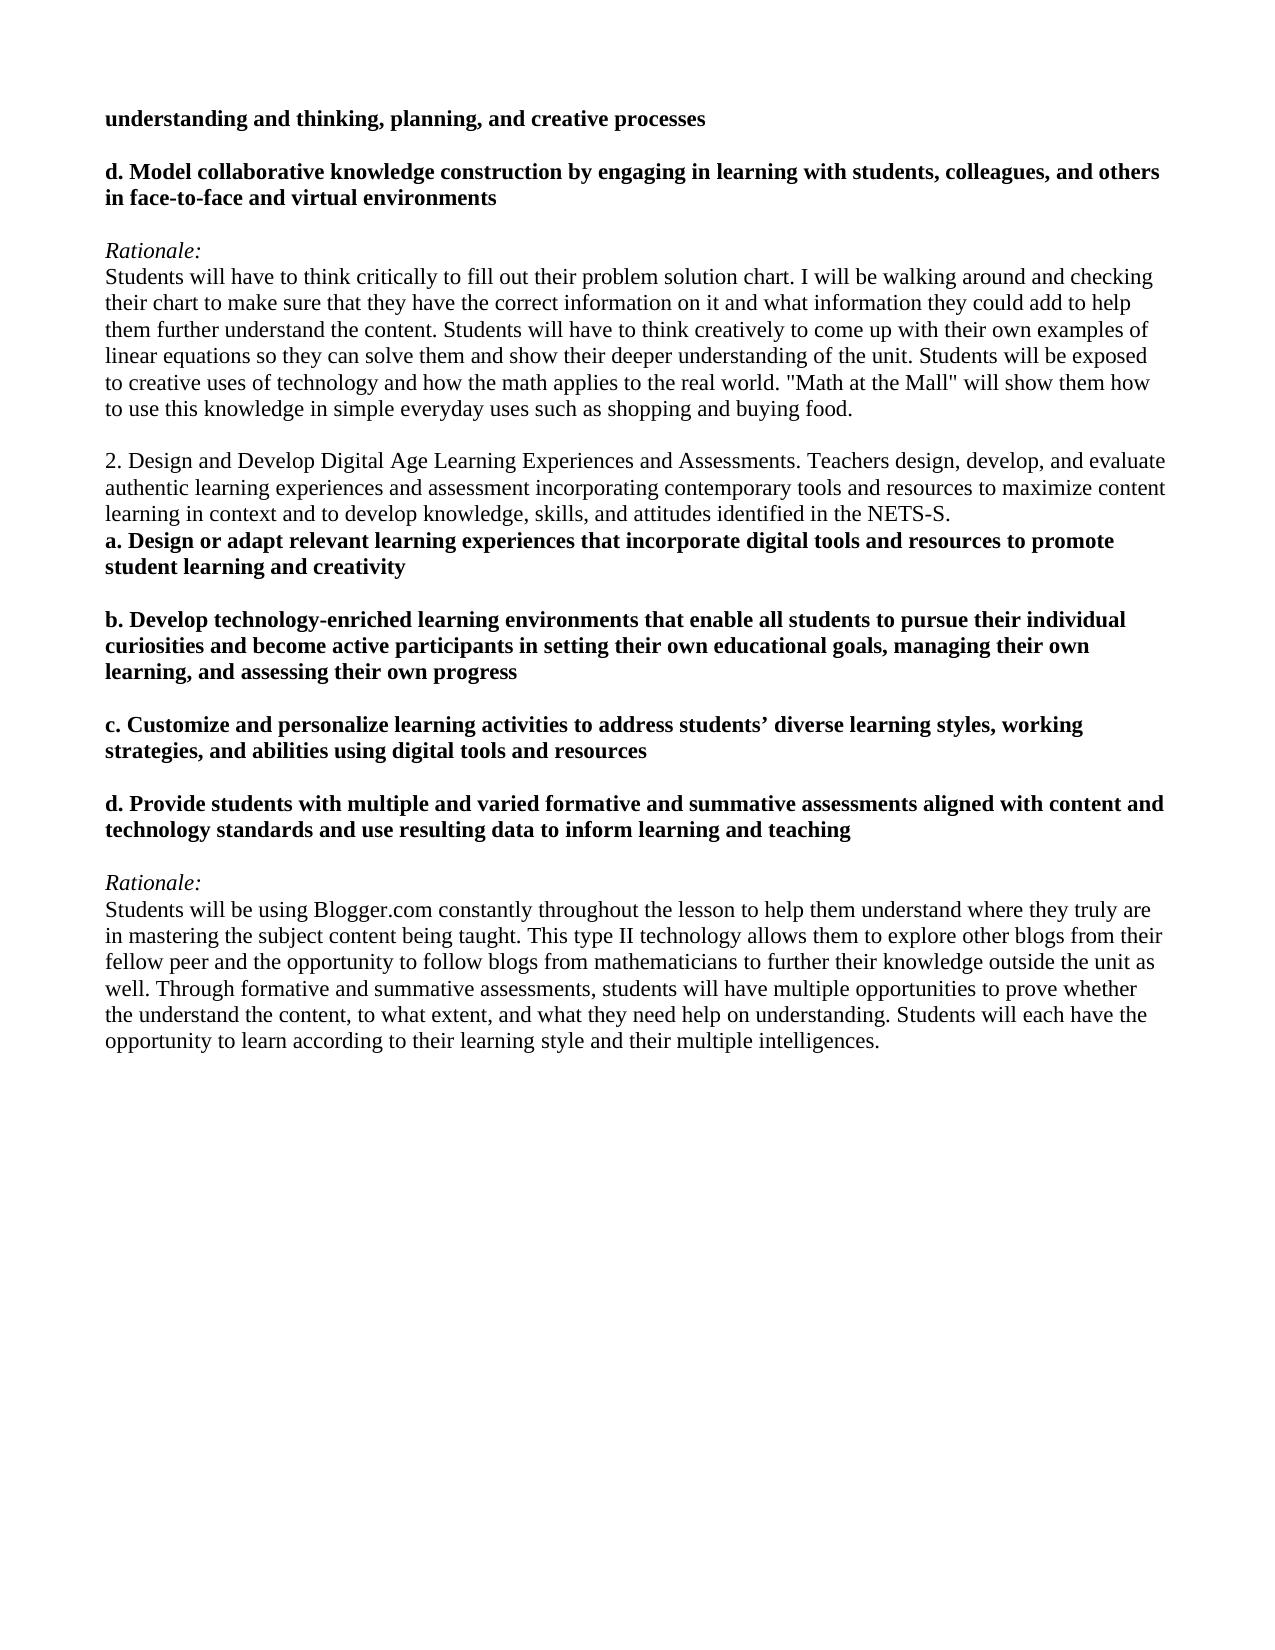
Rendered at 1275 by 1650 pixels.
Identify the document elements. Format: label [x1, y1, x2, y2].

text [105, 105, 1170, 1054]
